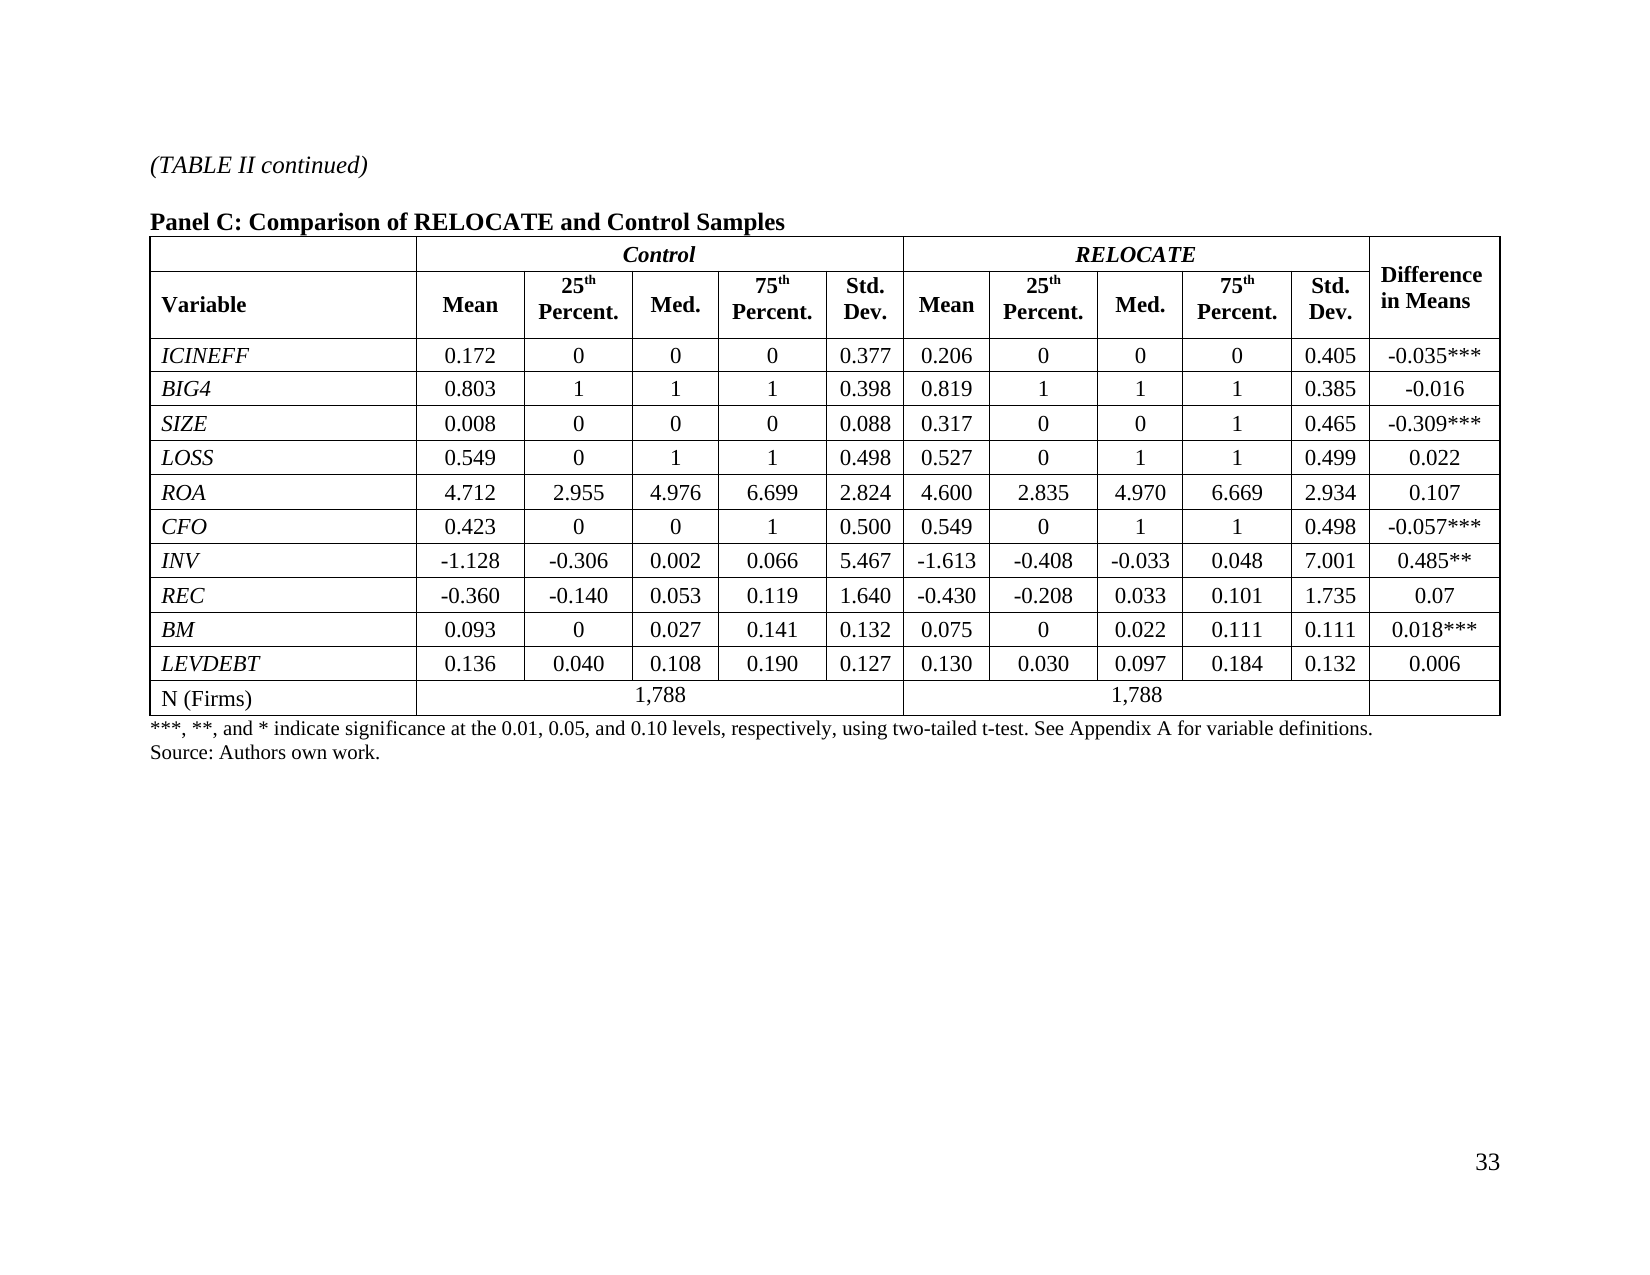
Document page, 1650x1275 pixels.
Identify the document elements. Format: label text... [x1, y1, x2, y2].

table_cell 0.108 [633, 647, 718, 680]
table_header Difference in Means [1370, 237, 1499, 338]
table_cell -0.360 [417, 578, 524, 612]
text Source: Authors own work. [150, 740, 1500, 764]
table_cell 1 [1183, 372, 1291, 405]
text ***, **, and * indicate significance at the 0.01, 0.05, and 0.10 levels, respectively, using two-tailed t-test. See Appendix A for variable definitions. [150, 716, 1500, 740]
table_cell 1 [990, 372, 1097, 405]
table_cell Med. [633, 272, 718, 338]
table_cell 0.132 [1292, 647, 1369, 680]
table_cell 2.824 [827, 475, 903, 508]
table_cell -0.033 [1098, 544, 1182, 577]
table_cell 1 [1098, 510, 1182, 543]
table_cell ICINEFF [151, 339, 416, 371]
table_cell 0 [1183, 339, 1291, 371]
table_header Control [417, 237, 903, 271]
table_cell 0.500 [827, 510, 903, 543]
table_cell 0 [719, 339, 826, 371]
table_cell 0.101 [1183, 578, 1291, 612]
table_cell 1,788 [417, 681, 903, 715]
table_cell -0.140 [525, 578, 632, 612]
table_cell 0.008 [417, 406, 524, 440]
table_cell 4.976 [633, 475, 718, 508]
table_cell 0.093 [417, 613, 524, 646]
table_cell N (Firms) [151, 681, 416, 715]
table_cell 1 [525, 372, 632, 405]
table_cell 2.835 [990, 475, 1097, 508]
table_cell -0.016 [1370, 372, 1499, 405]
table_cell 0.006 [1370, 647, 1499, 680]
table_cell 0.498 [1292, 510, 1369, 543]
table_cell 4.970 [1098, 475, 1182, 508]
table_cell 0 [1098, 406, 1182, 440]
table_cell 0.172 [417, 339, 524, 371]
table_cell 0.002 [633, 544, 718, 577]
table_cell 0.405 [1292, 339, 1369, 371]
table_cell 0.423 [417, 510, 524, 543]
table_cell 0 [990, 406, 1097, 440]
table_cell Variable [151, 272, 416, 338]
table_cell SIZE [151, 406, 416, 440]
table_cell 0.022 [1098, 613, 1182, 646]
table_cell 0 [990, 441, 1097, 474]
table_cell 0.111 [1292, 613, 1369, 646]
table_cell 0.132 [827, 613, 903, 646]
table_cell 0.030 [990, 647, 1097, 680]
table_cell Med. [1098, 272, 1182, 338]
table_cell -0.408 [990, 544, 1097, 577]
table_cell 0.048 [1183, 544, 1291, 577]
table_cell -1.128 [417, 544, 524, 577]
table_cell 1.640 [827, 578, 903, 612]
table_cell 5.467 [827, 544, 903, 577]
table_cell -0.208 [990, 578, 1097, 612]
table_cell 0.07 [1370, 578, 1499, 612]
table_cell 0 [633, 510, 718, 543]
table_cell 1 [633, 441, 718, 474]
table_cell 0 [1098, 339, 1182, 371]
table_cell 0.485** [1370, 544, 1499, 577]
table_cell 0 [633, 339, 718, 371]
table_cell 6.669 [1183, 475, 1291, 508]
table_cell BIG4 [151, 372, 416, 405]
table_cell LOSS [151, 441, 416, 474]
table_cell 0.377 [827, 339, 903, 371]
table_cell 2.934 [1292, 475, 1369, 508]
table_cell 1 [1183, 441, 1291, 474]
table_cell 1 [1098, 372, 1182, 405]
table_cell 0 [633, 406, 718, 440]
table_cell 0.206 [904, 339, 989, 371]
table_cell 0.127 [827, 647, 903, 680]
table_cell 1 [1183, 406, 1291, 440]
table_cell 0.136 [417, 647, 524, 680]
table_cell LEVDEBT [151, 647, 416, 680]
table_cell 1 [633, 372, 718, 405]
table_cell -0.057*** [1370, 510, 1499, 543]
table_cell BM [151, 613, 416, 646]
table_cell 0.107 [1370, 475, 1499, 508]
table_cell -0.306 [525, 544, 632, 577]
table_cell 0 [525, 613, 632, 646]
table_cell 0.022 [1370, 441, 1499, 474]
table_cell 0 [990, 510, 1097, 543]
table_cell [1370, 681, 1499, 715]
table_cell Std. Dev. [827, 272, 903, 338]
table_cell 0.141 [719, 613, 826, 646]
table_cell 0.097 [1098, 647, 1182, 680]
table_cell 4.600 [904, 475, 989, 508]
table_cell 0.066 [719, 544, 826, 577]
table_cell 7.001 [1292, 544, 1369, 577]
table_cell -0.430 [904, 578, 989, 612]
table_cell 0.549 [417, 441, 524, 474]
table_cell 0.385 [1292, 372, 1369, 405]
table_cell 0 [719, 406, 826, 440]
table_cell 0.040 [525, 647, 632, 680]
table_cell 1 [719, 441, 826, 474]
table_cell -1.613 [904, 544, 989, 577]
table_cell 75th Percent. [719, 272, 826, 338]
table_cell 0.053 [633, 578, 718, 612]
table_cell 25th Percent. [525, 272, 632, 338]
table_cell 0 [525, 510, 632, 543]
table_cell 4.712 [417, 475, 524, 508]
table_cell 0.018*** [1370, 613, 1499, 646]
table_cell 25th Percent. [990, 272, 1097, 338]
table_cell Mean [417, 272, 524, 338]
table_cell 1.735 [1292, 578, 1369, 612]
table_cell 0.075 [904, 613, 989, 646]
table_cell 0.317 [904, 406, 989, 440]
table_cell 0.111 [1183, 613, 1291, 646]
table_cell Mean [904, 272, 989, 338]
table_cell 0.184 [1183, 647, 1291, 680]
table_cell 1 [1098, 441, 1182, 474]
table_cell 0 [990, 339, 1097, 371]
table_cell 0.398 [827, 372, 903, 405]
table_cell ROA [151, 475, 416, 508]
table_cell -0.309*** [1370, 406, 1499, 440]
table_cell 0.498 [827, 441, 903, 474]
table_cell 0.527 [904, 441, 989, 474]
table_cell 0.499 [1292, 441, 1369, 474]
table_cell 0 [990, 613, 1097, 646]
table_header [151, 237, 416, 271]
table_header RELOCATE [904, 237, 1369, 271]
table_cell CFO [151, 510, 416, 543]
table_cell 75th Percent. [1183, 272, 1291, 338]
table_cell 0.190 [719, 647, 826, 680]
table_cell 1,788 [904, 681, 1369, 715]
table_cell 6.699 [719, 475, 826, 508]
table_cell 0.130 [904, 647, 989, 680]
table_cell Std. Dev. [1292, 272, 1369, 338]
table_cell 0 [525, 441, 632, 474]
table_cell 0 [525, 406, 632, 440]
table_cell 1 [719, 510, 826, 543]
table_cell 0.119 [719, 578, 826, 612]
table_cell 1 [1183, 510, 1291, 543]
table_cell 0.819 [904, 372, 989, 405]
table_cell REC [151, 578, 416, 612]
table_cell 0.465 [1292, 406, 1369, 440]
table_cell INV [151, 544, 416, 577]
table_cell 0.803 [417, 372, 524, 405]
text (TABLE II continued) [150, 150, 1500, 179]
table_cell 0.549 [904, 510, 989, 543]
table_cell 0.027 [633, 613, 718, 646]
table_cell 1 [719, 372, 826, 405]
table_cell -0.035*** [1370, 339, 1499, 371]
table_cell 2.955 [525, 475, 632, 508]
table_cell 0.088 [827, 406, 903, 440]
text Panel C: Comparison of RELOCATE and Control Samples [150, 207, 1500, 236]
table_cell 0 [525, 339, 632, 371]
table_cell 0.033 [1098, 578, 1182, 612]
